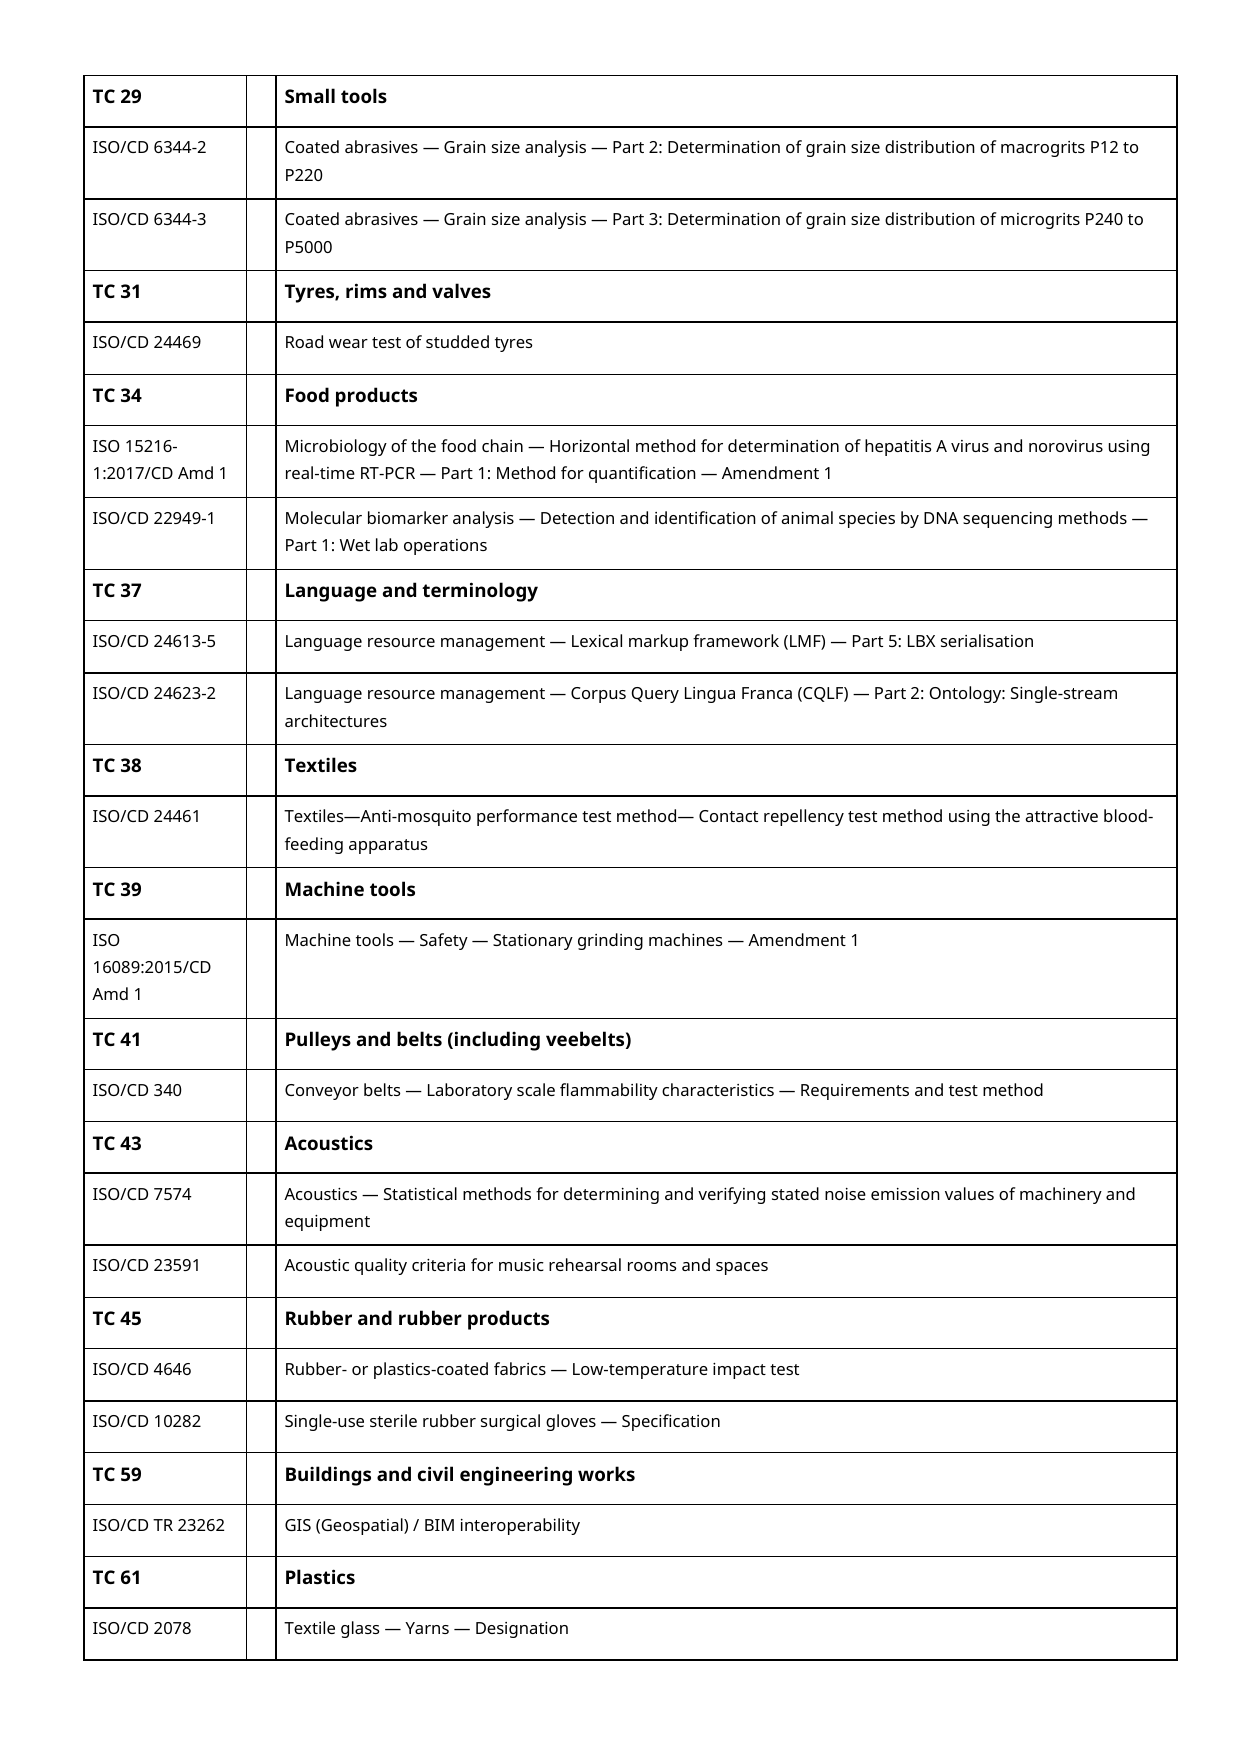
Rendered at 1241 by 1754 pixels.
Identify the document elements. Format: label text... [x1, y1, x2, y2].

table_cell ISO/CD 6344-3 [85, 200, 246, 270]
table_cell [247, 426, 275, 497]
table_cell TC 59 [85, 1453, 246, 1503]
table_cell [247, 1557, 275, 1607]
table_cell TC 37 [85, 570, 246, 620]
table_cell Pulleys and belts (including veebelts) [277, 1019, 1176, 1069]
table_cell ISO/CD 23591 [85, 1246, 246, 1296]
table_cell ISO/CD 22949-1 [85, 498, 246, 568]
table_cell [247, 797, 275, 867]
table_cell Language resource management — Corpus Query Lingua Franca (CQLF) — Part 2: Ontology: Single-stream architectures [277, 674, 1176, 744]
table_cell Acoustics [277, 1122, 1176, 1172]
table_cell ISO 15216-1:2017/CD Amd 1 [85, 426, 246, 497]
table_cell [247, 674, 275, 744]
table_cell Buildings and civil engineering works [277, 1453, 1176, 1503]
table_cell TC 43 [85, 1122, 246, 1172]
table_cell TC 29 [85, 76, 246, 126]
table_cell Coated abrasives — Grain size analysis — Part 3: Determination of grain size distribution of microgrits P240 to P5000 [277, 200, 1176, 270]
table_cell Rubber- or plastics-coated fabrics — Low-temperature impact test [277, 1349, 1176, 1400]
table_cell Textiles [277, 745, 1176, 795]
table_cell Language resource management — Lexical markup framework (LMF) — Part 5: LBX serialisation [277, 621, 1176, 672]
table_cell ISO/CD 6344-2 [85, 128, 246, 198]
table_cell Single-use sterile rubber surgical gloves — Specification [277, 1402, 1176, 1452]
table_cell [247, 200, 275, 270]
table_cell ISO/CD 10282 [85, 1402, 246, 1452]
table_cell TC 45 [85, 1298, 246, 1348]
table_cell TC 31 [85, 271, 246, 321]
table_cell [247, 1246, 275, 1296]
table_cell Plastics [277, 1557, 1176, 1607]
table_cell [247, 128, 275, 198]
table_cell Food products [277, 375, 1176, 425]
table_cell ISO 16089:2015/CD Amd 1 [85, 920, 246, 1017]
table_cell Coated abrasives — Grain size analysis — Part 2: Determination of grain size distribution of macrogrits P12 to P220 [277, 128, 1176, 198]
table_cell Microbiology of the food chain — Horizontal method for determination of hepatitis A virus and norovirus using real-time RT-PCR — Part 1: Method for quantification — Amendment 1 [277, 426, 1176, 497]
table_cell Rubber and rubber products [277, 1298, 1176, 1348]
table_cell [247, 1349, 275, 1400]
table_cell Textiles—Anti-mosquito performance test method— Contact repellency test method using the attractive blood-feeding apparatus [277, 797, 1176, 867]
table_cell [247, 498, 275, 568]
table_cell Small tools [277, 76, 1176, 126]
table_cell [247, 868, 275, 918]
table_cell Acoustics — Statistical methods for determining and verifying stated noise emission values of machinery and equipment [277, 1174, 1176, 1244]
table_cell Machine tools [277, 868, 1176, 918]
table_cell [247, 1122, 275, 1172]
table_cell [247, 271, 275, 321]
table_cell Tyres, rims and valves [277, 271, 1176, 321]
table_cell ISO/CD 24613-5 [85, 621, 246, 672]
table_cell [247, 1453, 275, 1503]
table_cell [247, 1402, 275, 1452]
table_cell TC 39 [85, 868, 246, 918]
table_cell ISO/CD 24469 [85, 323, 246, 373]
table_cell TC 34 [85, 375, 246, 425]
table_cell TC 38 [85, 745, 246, 795]
table_cell [247, 1298, 275, 1348]
table_cell [247, 1019, 275, 1069]
table_cell Road wear test of studded tyres [277, 323, 1176, 373]
table_cell ISO/CD 7574 [85, 1174, 246, 1244]
table_cell Acoustic quality criteria for music rehearsal rooms and spaces [277, 1246, 1176, 1296]
table_cell ISO/CD 24461 [85, 797, 246, 867]
table_cell [247, 1174, 275, 1244]
table_cell [247, 570, 275, 620]
table_cell [247, 1505, 275, 1556]
table_cell Conveyor belts — Laboratory scale flammability characteristics — Requirements and test method [277, 1070, 1176, 1121]
table_cell GIS (Geospatial) / BIM interoperability [277, 1505, 1176, 1556]
table_cell ISO/CD 24623-2 [85, 674, 246, 744]
table_cell ISO/CD 340 [85, 1070, 246, 1121]
table_cell [247, 1070, 275, 1121]
table_cell [247, 76, 275, 126]
table_cell [247, 1609, 275, 1659]
table_cell [247, 323, 275, 373]
table_cell ISO/CD TR 23262 [85, 1505, 246, 1556]
table_cell ISO/CD 2078 [85, 1609, 246, 1659]
table_cell TC 61 [85, 1557, 246, 1607]
table_cell [247, 375, 275, 425]
table_cell TC 41 [85, 1019, 246, 1069]
table_cell [247, 621, 275, 672]
table_cell Molecular biomarker analysis — Detection and identification of animal species by DNA sequencing methods — Part 1: Wet lab operations [277, 498, 1176, 568]
table_cell Textile glass — Yarns — Designation [277, 1609, 1176, 1659]
table_cell Language and terminology [277, 570, 1176, 620]
table_cell [247, 745, 275, 795]
table_cell Machine tools — Safety — Stationary grinding machines — Amendment 1 [277, 920, 1176, 1017]
table_cell ISO/CD 4646 [85, 1349, 246, 1400]
table_cell [247, 920, 275, 1017]
